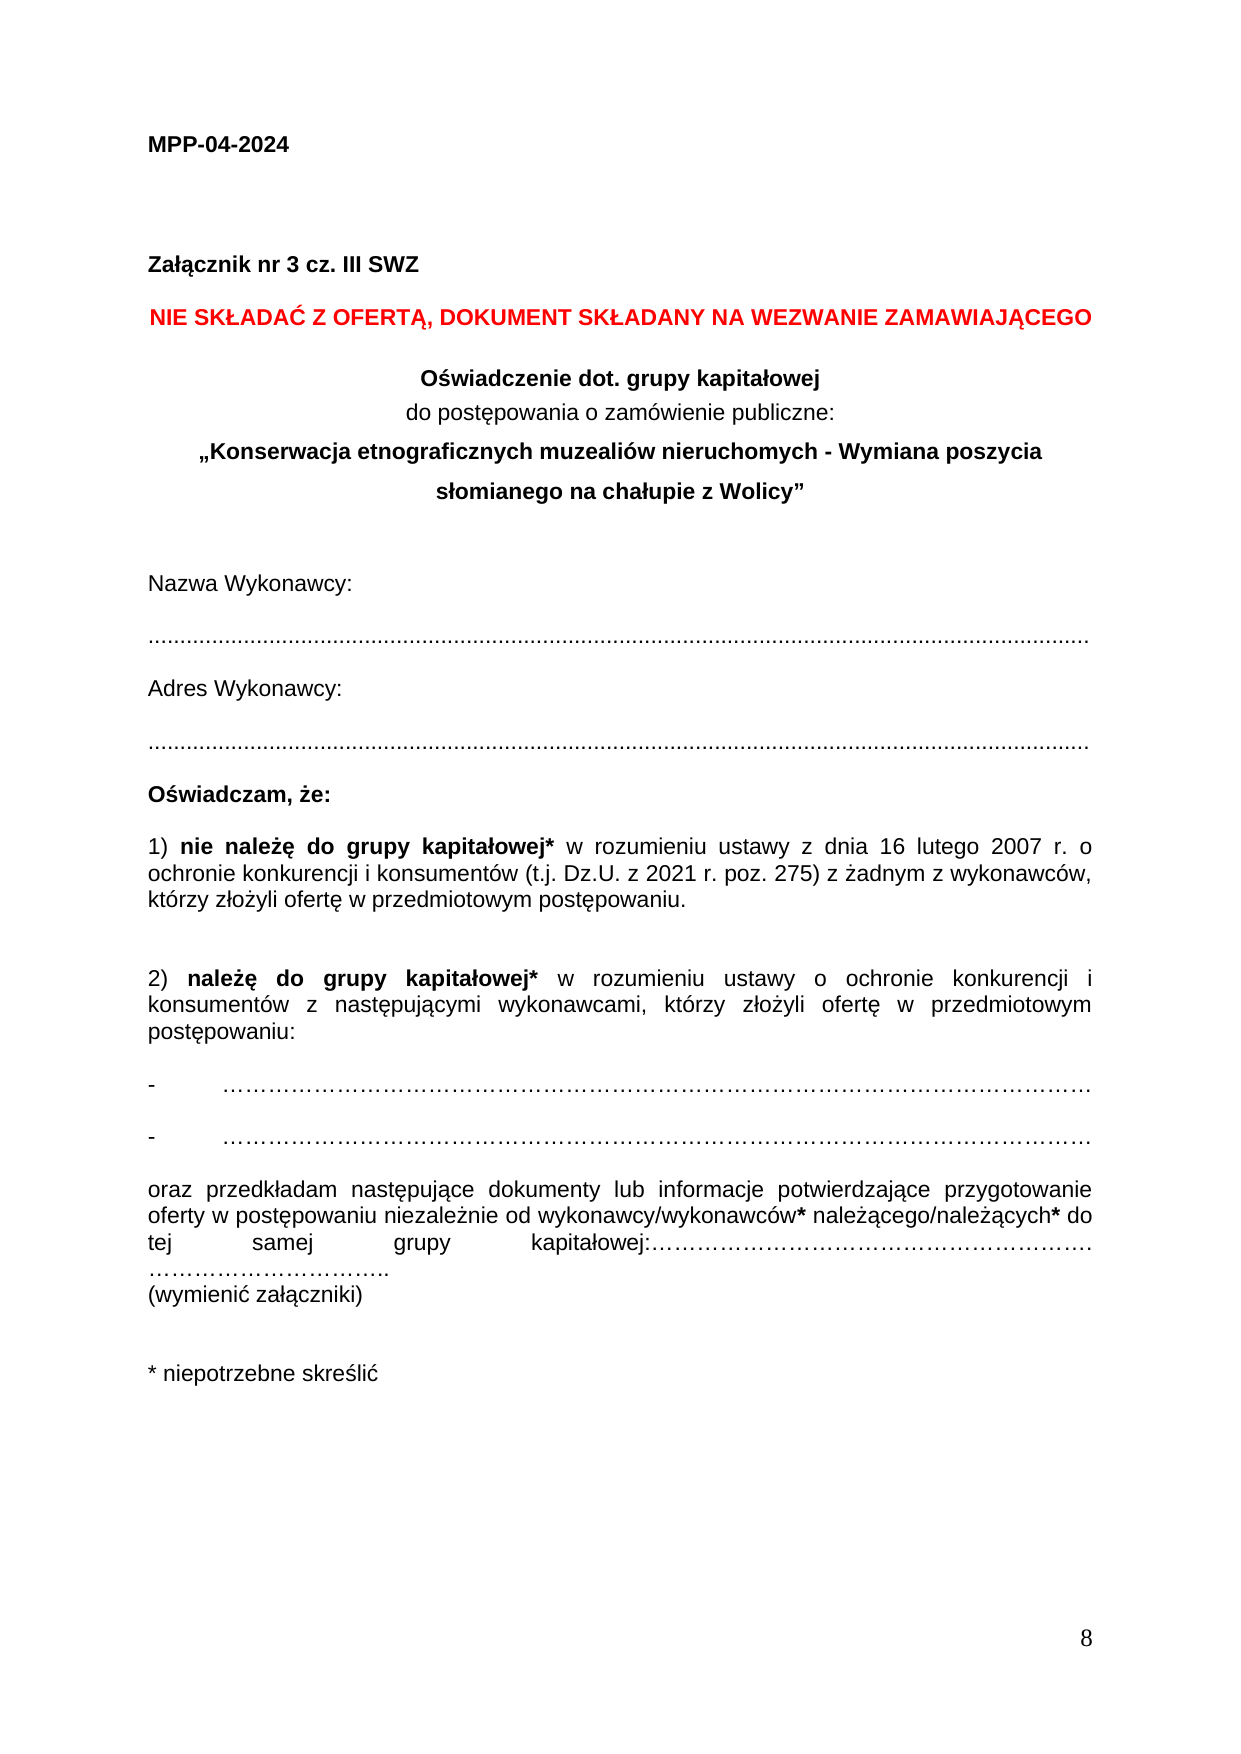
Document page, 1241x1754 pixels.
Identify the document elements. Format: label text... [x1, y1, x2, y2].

text - …………………………………………………………………………………………………… [148, 1123, 1092, 1149]
text * niepotrzebne skreślić [148, 1360, 1092, 1387]
text .................................................................................................................................................... [148, 622, 1092, 649]
text 2) należę do grupy kapitałowej* w rozumieniu ustawy o ochronie konkurencji i konsumentów z następującymi wykonawcami, którzy złożyli ofertę w przedmiotowym postępowaniu: [148, 965, 1092, 1044]
text 1) nie należę do grupy kapitałowej* w rozumieniu ustawy z dnia 16 lutego 2007 r. o ochronie konkurencji i konsumentów (t.j. Dz.U. z 2021 r. poz. 275) z żadnym z wykonawców, którzy złożyli ofertę w przedmiotowym postępowaniu. [148, 833, 1092, 912]
text Załącznik nr 3 cz. III SWZ [148, 251, 1092, 278]
text NIE SKŁADAĆ Z OFERTĄ, DOKUMENT SKŁADANY NA WEZWANIE ZAMAWIAJĄCEGO [148, 304, 1092, 330]
text .................................................................................................................................................... [148, 728, 1092, 754]
text (wymienić załączniki) [148, 1281, 1092, 1308]
text MPP-04-2024 [148, 131, 1092, 157]
text oraz przedkładam następujące dokumenty lub informacje potwierdzające przygotowanie oferty w postępowaniu niezależnie od wykonawcy/wykonawców* należącego/należących* do tej samej grupy kapitałowej:………………………………………………….………………………….. [148, 1176, 1092, 1281]
text do postępowania o zamówienie publiczne: [148, 399, 1092, 425]
text Adres Wykonawcy: [148, 675, 1092, 702]
text - …………………………………………………………………………………………………… [148, 1071, 1092, 1097]
text Oświadczenie dot. grupy kapitałowej [148, 364, 1092, 391]
text Oświadczam, że: [148, 781, 1092, 807]
text „Konserwacja etnograficznych muzealiów nieruchomych - Wymiana poszycia słomianego na chałupie z Wolicy” [148, 438, 1092, 504]
text Nazwa Wykonawcy: [148, 570, 1092, 596]
